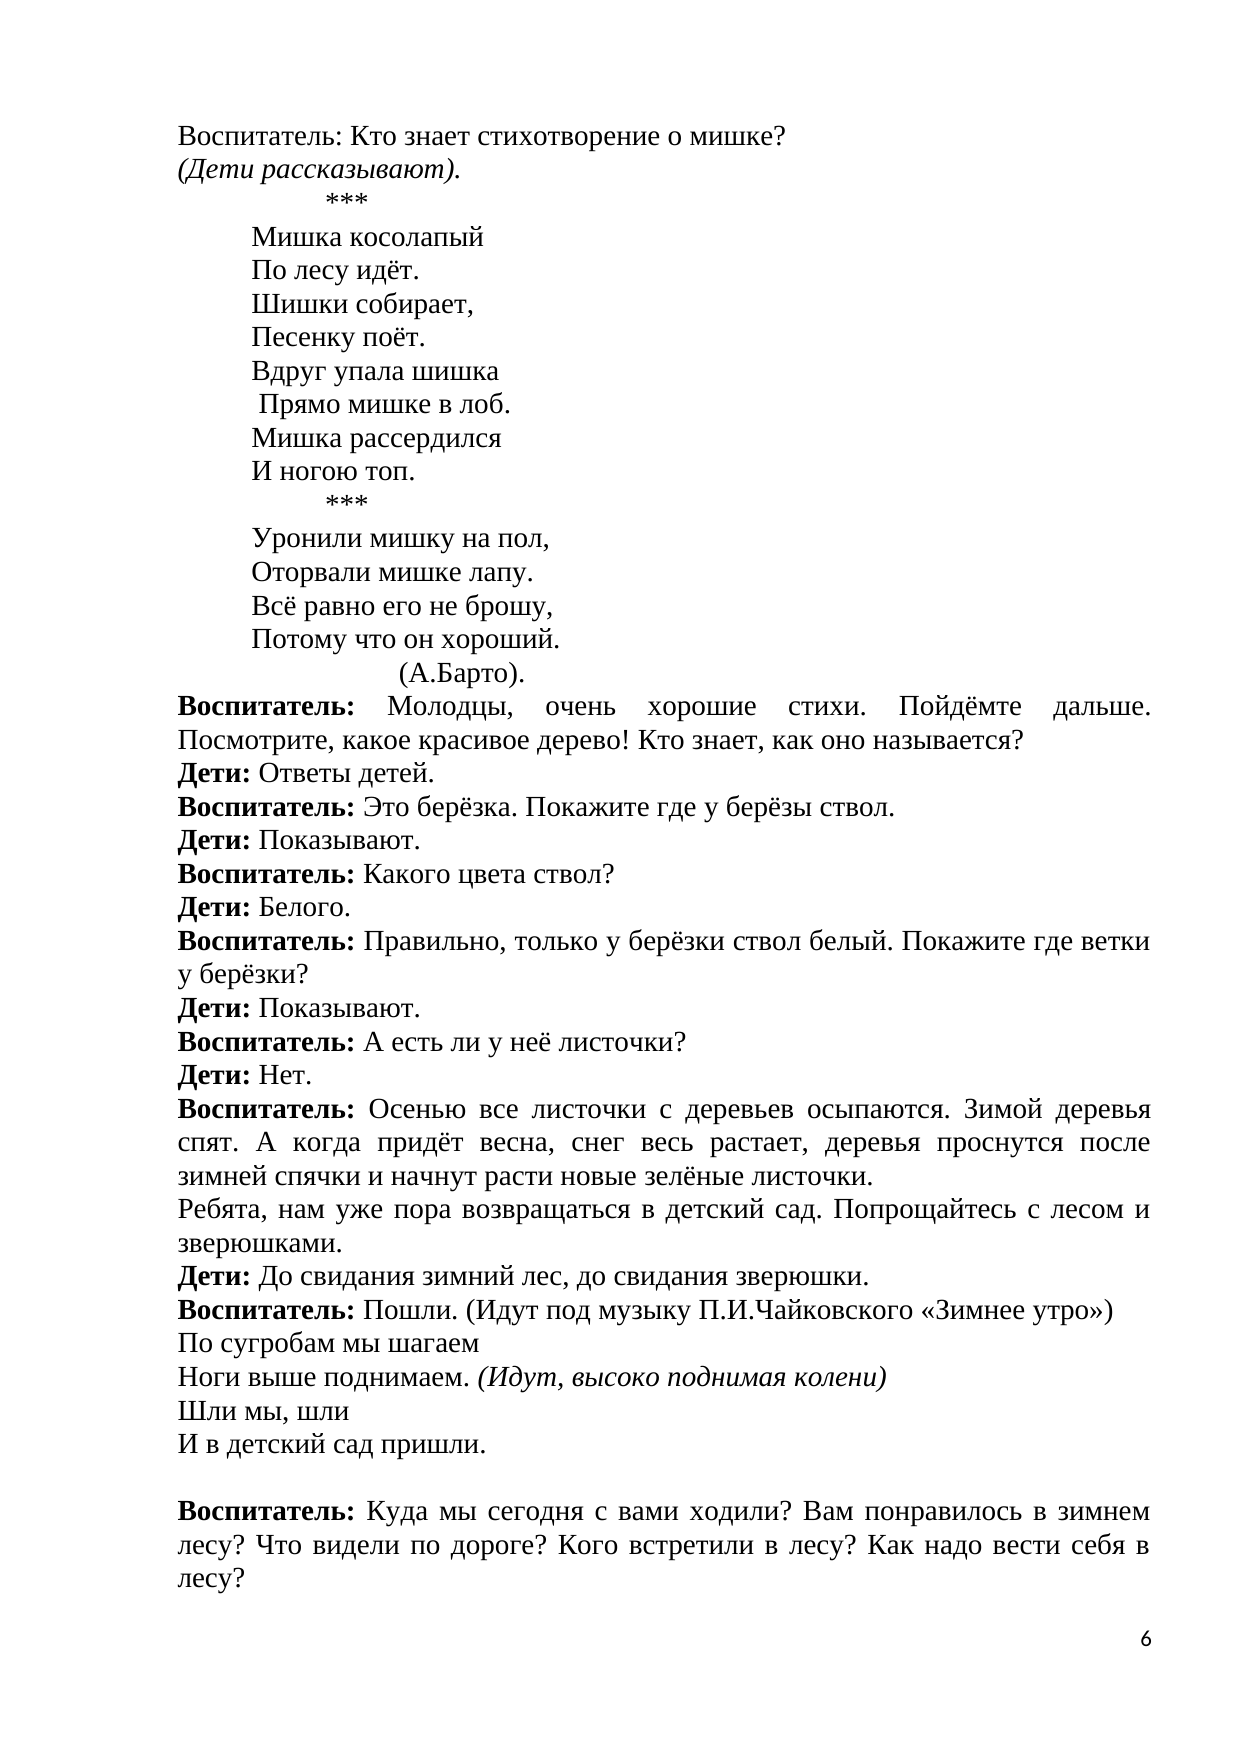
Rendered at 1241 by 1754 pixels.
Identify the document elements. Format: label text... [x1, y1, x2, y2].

text Оторвали мишке лапу. [177, 554, 1152, 588]
text И в детский сад пришли. [177, 1426, 1152, 1460]
text Дети: Белого. [177, 889, 1152, 923]
text Потому что он хороший. [177, 621, 1152, 655]
text Воспитатель: Кто знает стихотворение о мишке? [177, 118, 1152, 152]
text Ноги выше поднимаем. (Идут, высоко поднимая колени) [177, 1359, 1152, 1393]
text Песенку поёт. [177, 319, 1152, 353]
text Всё равно его не брошу, [177, 588, 1152, 621]
text По сугробам мы шагаем [177, 1326, 1152, 1359]
text Воспитатель: А есть ли у неё листочки? [177, 1024, 1152, 1057]
text Вдруг упала шишка Прямо мишке в лоб. [177, 353, 1152, 420]
text Ребята, нам уже пора возвращаться в детский сад. Попрощайтесь с лесом и зверюшками. [177, 1191, 1152, 1258]
text Уронили мишку на пол, [177, 521, 1152, 554]
text Мишка косолапый [177, 219, 1152, 252]
text *** [177, 185, 1152, 219]
text Воспитатель: Это берёзка. Покажите где у берёзы ствол. [177, 789, 1152, 822]
text (Дети рассказывают). [177, 152, 1152, 185]
text Воспитатель: Куда мы сегодня с вами ходили? Вам понравилось в зимнем лесу? Что видели по дороге? Кого встретили в лесу? Как надо вести себя в лесу? [177, 1493, 1152, 1594]
text Дети: Ответы детей. [177, 755, 1152, 789]
text И ногою топ. [177, 453, 1152, 487]
text Воспитатель: Правильно, только у берёзки ствол белый. Покажите где ветки у берёзки? [177, 923, 1152, 990]
text Дети: Показывают. [177, 990, 1152, 1024]
text Мишка рассердился [177, 420, 1152, 453]
text Дети: Показывают. [177, 822, 1152, 856]
text Воспитатель: Молодцы, очень хорошие стихи. Пойдёмте дальше. Посмотрите, какое красивое дерево! Кто знает, как оно называется? [177, 688, 1152, 755]
text Дети: Нет. [177, 1057, 1152, 1091]
text Воспитатель: Осенью все листочки с деревьев осыпаются. Зимой деревья спят. А когда придёт весна, снег весь растает, деревья проснутся после зимней спячки и начнут расти новые зелёные листочки. [177, 1091, 1152, 1191]
text По лесу идёт. [177, 252, 1152, 286]
text Воспитатель: Какого цвета ствол? [177, 856, 1152, 889]
text Шишки собирает, [177, 286, 1152, 319]
text (А.Барто). [177, 655, 1152, 688]
text Шли мы, шли [177, 1393, 1152, 1426]
text *** [177, 487, 1152, 521]
text Воспитатель: Пошли. (Идут под музыку П.И.Чайковского «Зимнее утро») [177, 1292, 1152, 1326]
text Дети: До свидания зимний лес, до свидания зверюшки. [177, 1258, 1152, 1292]
